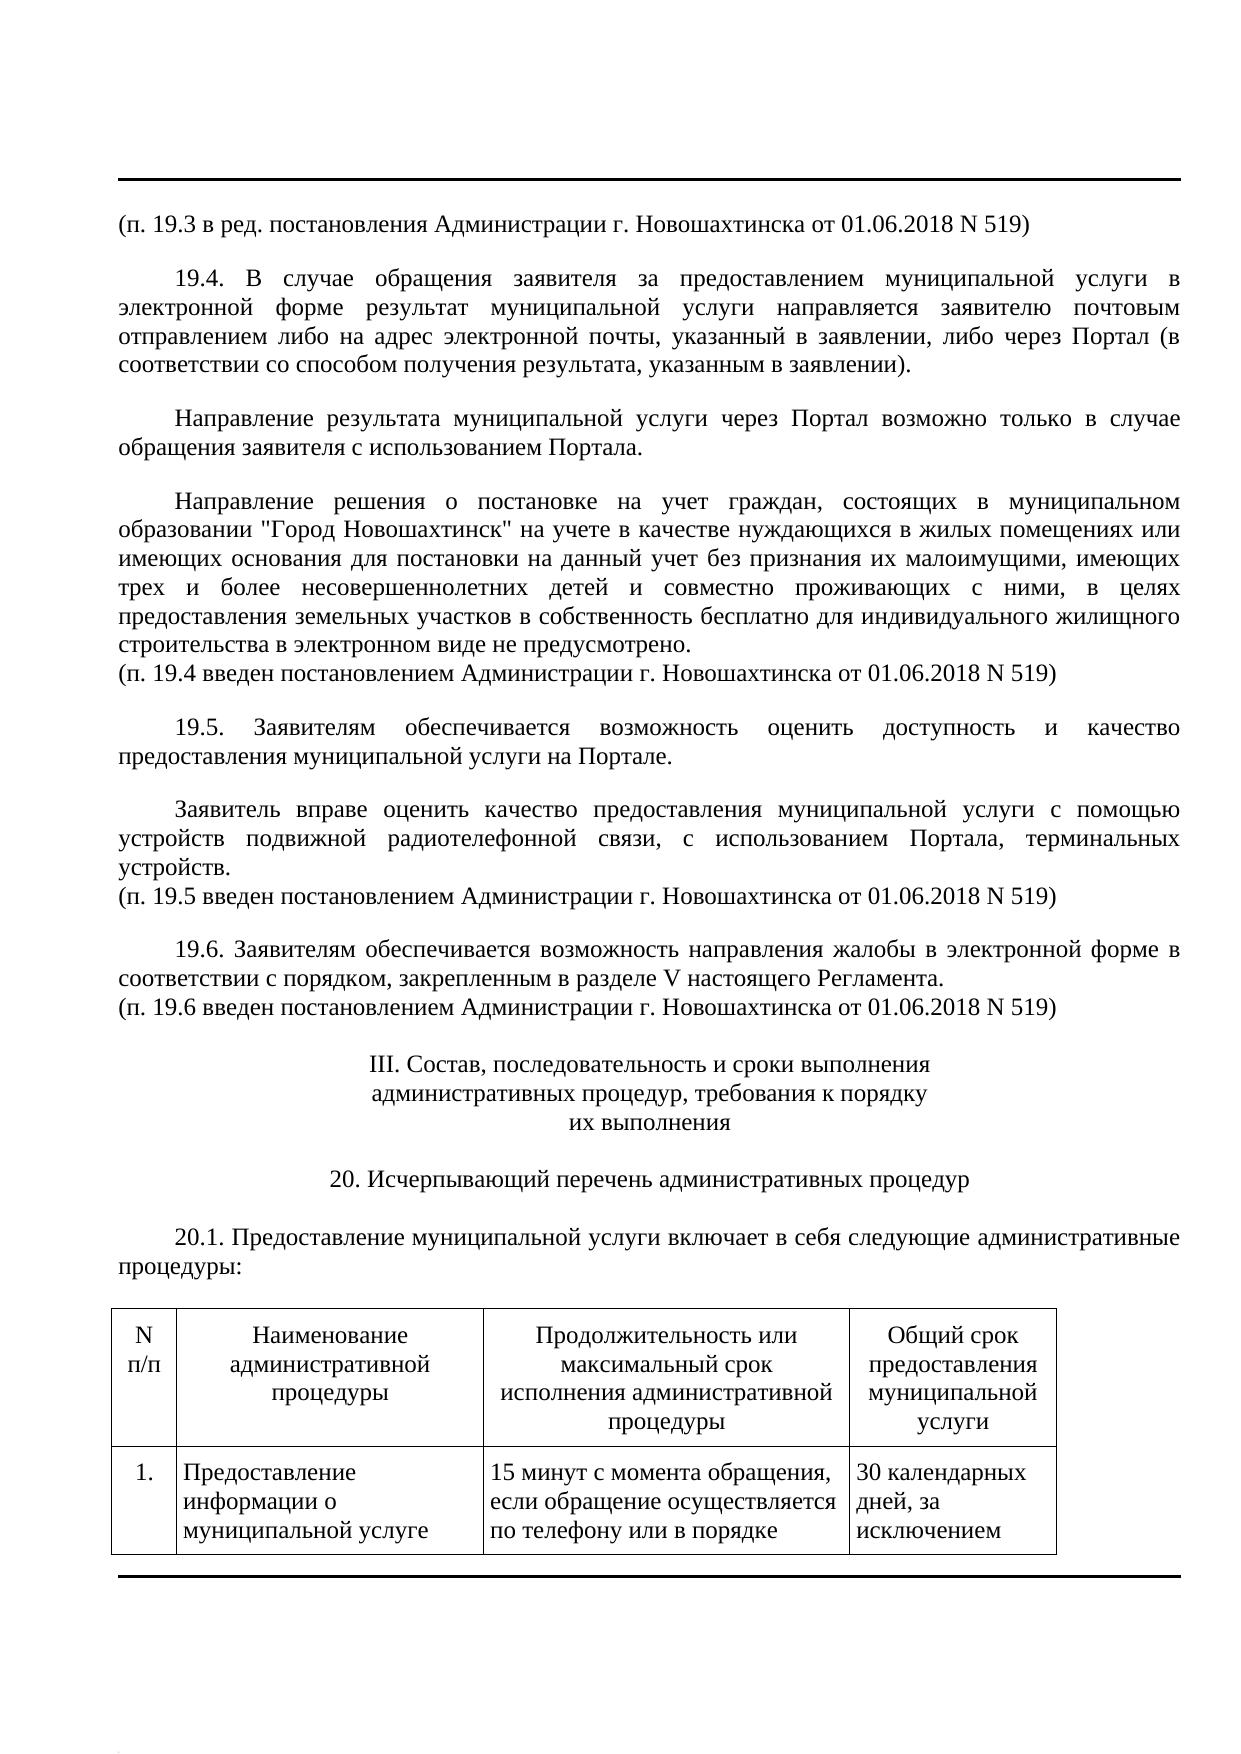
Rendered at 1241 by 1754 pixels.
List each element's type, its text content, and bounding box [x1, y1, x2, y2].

table_header Продолжительность или максимальный срок исполнения административной процедуры [484, 1309, 849, 1446]
text (п. 19.5 введен постановлением Администрации г. Новошахтинска от 01.06.2018 N 519) [118, 881, 1181, 909]
text Направление решения о постановке на учет граждан, состоящих в муниципальном образовании "Город Новошахтинск" на учете в качестве нуждающихся в жилых помещениях или имеющих основания для постановки на данный учет без признания их малоимущими, имеющих трех и более несовершеннолетних детей и совместно проживающих с ними, в целях предоставления земельных участков в собственность бесплатно для индивидуального жилищного строительства в электронном виде не предусмотрено. [118, 486, 1181, 658]
text (п. 19.6 введен постановлением Администрации г. Новошахтинска от 01.06.2018 N 519) [118, 992, 1181, 1021]
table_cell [484, 1447, 849, 1554]
title 20. Исчерпывающий перечень административных процедур [118, 1164, 1181, 1193]
table_cell 1. [112, 1447, 176, 1554]
text Заявитель вправе оценить качество предоставления муниципальной услуги с помощью устройств подвижной радиотелефонной связи, с использованием Портала, терминальных устройств. [118, 794, 1181, 881]
title административных процедур, требования к порядку [118, 1078, 1181, 1107]
text Направление результата муниципальной услуги через Портал возможно только в случае обращения заявителя с использованием Портала. [118, 403, 1181, 461]
text (п. 19.3 в ред. постановления Администрации г. Новошахтинска от 01.06.2018 N 519) [118, 209, 1181, 238]
text (п. 19.4 введен постановлением Администрации г. Новошахтинска от 01.06.2018 N 519) [118, 658, 1181, 687]
table_header Общий срок предоставления муниципальной услуги [850, 1309, 1056, 1446]
text 19.4. В случае обращения заявителя за предоставлением муниципальной услуги в электронной форме результат муниципальной услуги направляется заявителю почтовым отправлением либо на адрес электронной почты, указанный в заявлении, либо через Портал (в соответствии со способом получения результата, указанным в заявлении). [118, 263, 1181, 378]
table_header Наименование административной процедуры [177, 1309, 483, 1446]
text 19.5. Заявителям обеспечивается возможность оценить доступность и качество предоставления муниципальной услуги на Портале. [118, 712, 1181, 769]
table_header N п/п [112, 1309, 176, 1446]
text 20.1. Предоставление муниципальной услуги включает в себя следующие административные процедуры: [118, 1222, 1181, 1279]
title их выполнения [118, 1107, 1181, 1136]
title III. Состав, последовательность и сроки выполнения [118, 1049, 1181, 1078]
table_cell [850, 1447, 1056, 1554]
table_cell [177, 1447, 483, 1554]
text 19.6. Заявителям обеспечивается возможность направления жалобы в электронной форме в соответствии с порядком, закрепленным в разделе V настоящего Регламента. [118, 934, 1181, 992]
